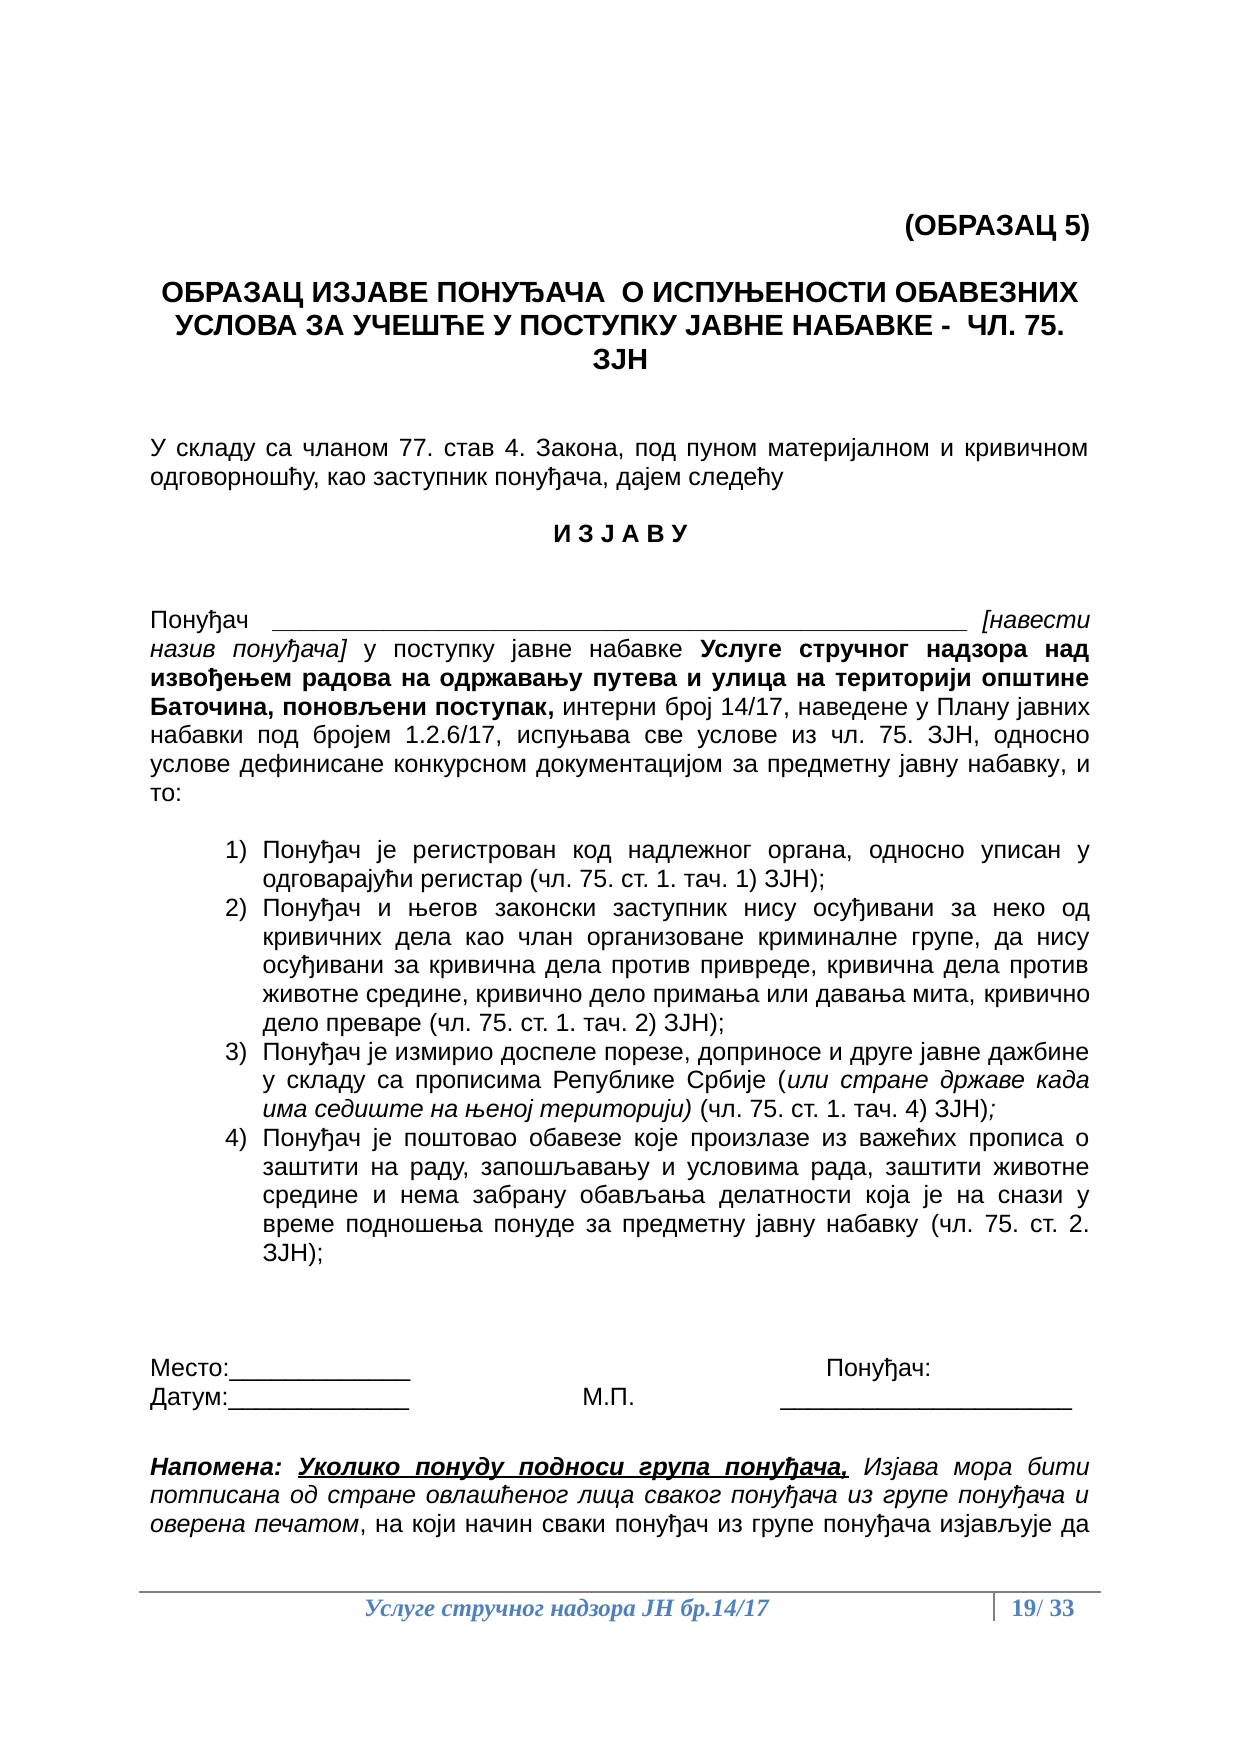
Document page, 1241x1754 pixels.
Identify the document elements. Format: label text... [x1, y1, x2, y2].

list Понуђач је поштовао обавезе које произлазе из важећих прописа о заштити на раду, запошљавању и условима рада, заштити животне средине и нема забрану обављања делатности која је на снази у време подношења понуде за предметну јавну набавку (чл. 75. ст. 2. ЗЈН); [225, 1123, 1090, 1266]
text Место:_____________ Понуђач: [150, 1353, 1090, 1381]
text У складу са чланом 77. став 4. Закона, под пуном материјалном и кривичном одговорношћу, као заступник понуђача, дајем следећу [150, 433, 1090, 490]
text ОБРАЗАЦ ИЗЈАВЕ ПОНУЂАЧА О ИСПУЊЕНОСТИ ОБАВЕЗНИХ УСЛОВА ЗА УЧЕШЋЕ У ПОСТУПКУ ЈАВНЕ НАБАВКЕ - ЧЛ. 75. ЗЈН [150, 274, 1090, 375]
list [150, 1451, 1090, 1538]
text (ОБРАЗАЦ 5) [150, 207, 1090, 241]
list Понуђач је регистрован код надлежног органа, односно уписан у одговарајући регистар (чл. 75. ст. 1. тач. 1) ЗЈН); [225, 835, 1090, 893]
text Датум:_____________ М.П. _____________________ [150, 1381, 1090, 1410]
list Понуђач је измирио доспеле порезе, доприносе и друге јавне дажбине у складу са прописима Републике Србије (или стране државе када има седиште на њеној територији) (чл. 75. ст. 1. тач. 4) ЗЈН); [225, 1036, 1090, 1123]
text И З Ј А В У [150, 519, 1090, 548]
list Понуђач и његов законски заступник нису осуђивани за неко од кривичних дела као члан организоване криминалне групе, да нису осуђивани за кривична дела против привреде, кривична дела против животне средине, кривично дело примања или давања мита, кривично дело преваре (чл. 75. ст. 1. тач. 2) ЗЈН); [225, 893, 1090, 1036]
text Понуђач __________________________________________________ [навести назив понуђача] у поступку јавне набавке Услуге стручног надзора над извођењем радова на одржавању путева и улица на територији општине Баточина, поновљени поступак, интерни број 14/17, наведене у Плану јавних набавки под бројем 1.2.6/17, испуњава све услове из чл. 75. ЗЈН, односно услове дефинисане конкурсном документацијом за предметну јавну набавку, и то: [150, 605, 1090, 806]
